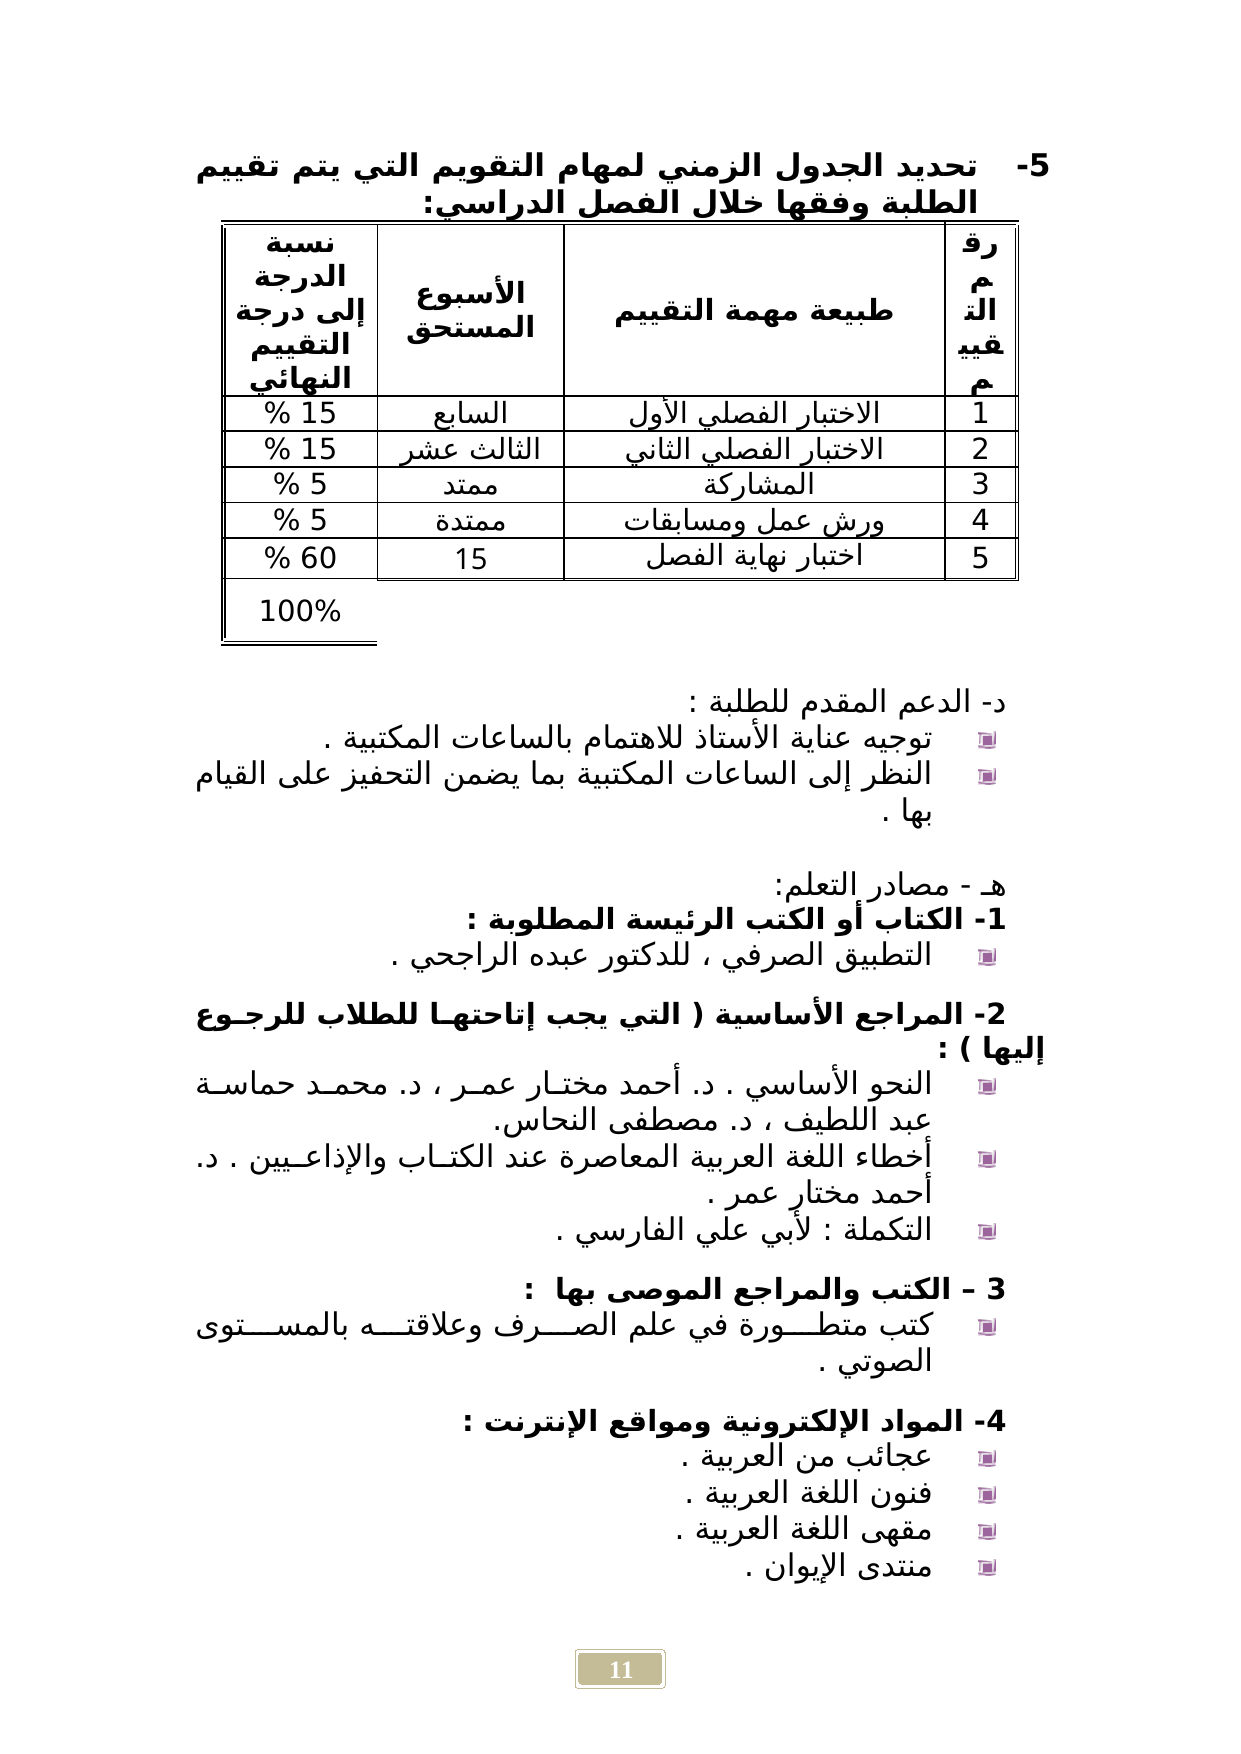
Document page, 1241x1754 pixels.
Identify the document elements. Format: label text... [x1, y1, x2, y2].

table_cell 60 % [226, 539, 377, 578]
text 2- المراجع الأساسية ( التي يجب إتاحتها للطلاب للرجوع إليها ) : [195, 997, 1045, 1065]
table_cell 5 [946, 539, 1015, 578]
list النحو الأساسي . د. أحمد مختار عمر ، د. محمد حماسة عبد اللطيف ، د. مصطفى النحاس. [195, 1065, 977, 1138]
picture [978, 948, 996, 966]
picture [978, 1318, 996, 1336]
list التكملة : لأبي علي الفارسي . [195, 1211, 977, 1247]
table_cell 15 % [226, 432, 377, 466]
table_cell الثالث عشر [378, 432, 563, 466]
picture [978, 1150, 996, 1168]
table_cell ممتدة [378, 503, 563, 537]
list تحديد الجدول الزمني لمهام التقويم التي يتم تقييم الطلبة وفقها خلال الفصل الدراسي: [195, 148, 1016, 220]
text 1- الكتاب أو الكتب الرئيسة المطلوبة : [195, 902, 1045, 936]
picture [978, 1486, 996, 1504]
list فنون اللغة العربية . [195, 1474, 977, 1511]
table_header طبيعة مهمة التقييم [565, 225, 944, 395]
table_header نسبة الدرجة إلى درجة التقييم النهائي [224, 225, 377, 395]
table_cell 15 % [226, 397, 377, 430]
picture [978, 768, 996, 785]
picture [978, 1223, 996, 1240]
picture [978, 1523, 996, 1540]
table_cell 4 [946, 503, 1015, 537]
list كتب متطورة في علم الصرف وعلاقته بالمستوى الصوتي . [195, 1306, 977, 1379]
table_header رقم التقييم [946, 222, 1017, 395]
list منتدى الإيوان . [195, 1547, 977, 1583]
table_cell اختبار نهاية الفصل [565, 539, 944, 578]
picture [978, 1559, 996, 1576]
list النظر إلى الساعات المكتبية بما يضمن التحفيز على القيام بها . [195, 756, 977, 828]
table_cell الاختبار الفصلي الثاني [565, 432, 944, 466]
list التطبيق الصرفي ، للدكتور عبده الراجحي . [195, 936, 977, 972]
table_cell 15 [378, 539, 563, 578]
picture [978, 1450, 996, 1467]
table_cell السابع [378, 397, 563, 430]
table_cell ممتد [378, 468, 563, 501]
picture [978, 1078, 996, 1095]
table_cell الاختبار الفصلي الأول [565, 397, 944, 430]
table_cell 1 [946, 397, 1015, 430]
text هـ - مصادر التعلم: [195, 866, 1045, 902]
table_cell 5 % [226, 503, 377, 537]
table_cell 3 [946, 468, 1015, 501]
table_cell المشاركة [565, 468, 944, 501]
table_cell 5 % [226, 468, 377, 501]
table_cell 2 [946, 432, 1015, 466]
list مقهى اللغة العربية . [195, 1511, 977, 1547]
list توجيه عناية الأستاذ للاهتمام بالساعات المكتبية . [195, 719, 977, 756]
list أخطاء اللغة العربية المعاصرة عند الكتاب والإذاعيين . د. أحمد مختار عمر . [195, 1138, 977, 1211]
table_cell 100% [224, 579, 377, 641]
table_cell ورش عمل ومسابقات [565, 503, 944, 537]
text د- الدعم المقدم للطلبة : [195, 683, 1045, 719]
picture [978, 731, 996, 749]
text 3 – الكتب والمراجع الموصى بها : [195, 1272, 1045, 1306]
table_header الأسبوع المستحق [378, 225, 563, 395]
text 4- المواد الإلكترونية ومواقع الإنترنت : [195, 1404, 1045, 1438]
list عجائب من العربية . [195, 1438, 977, 1474]
